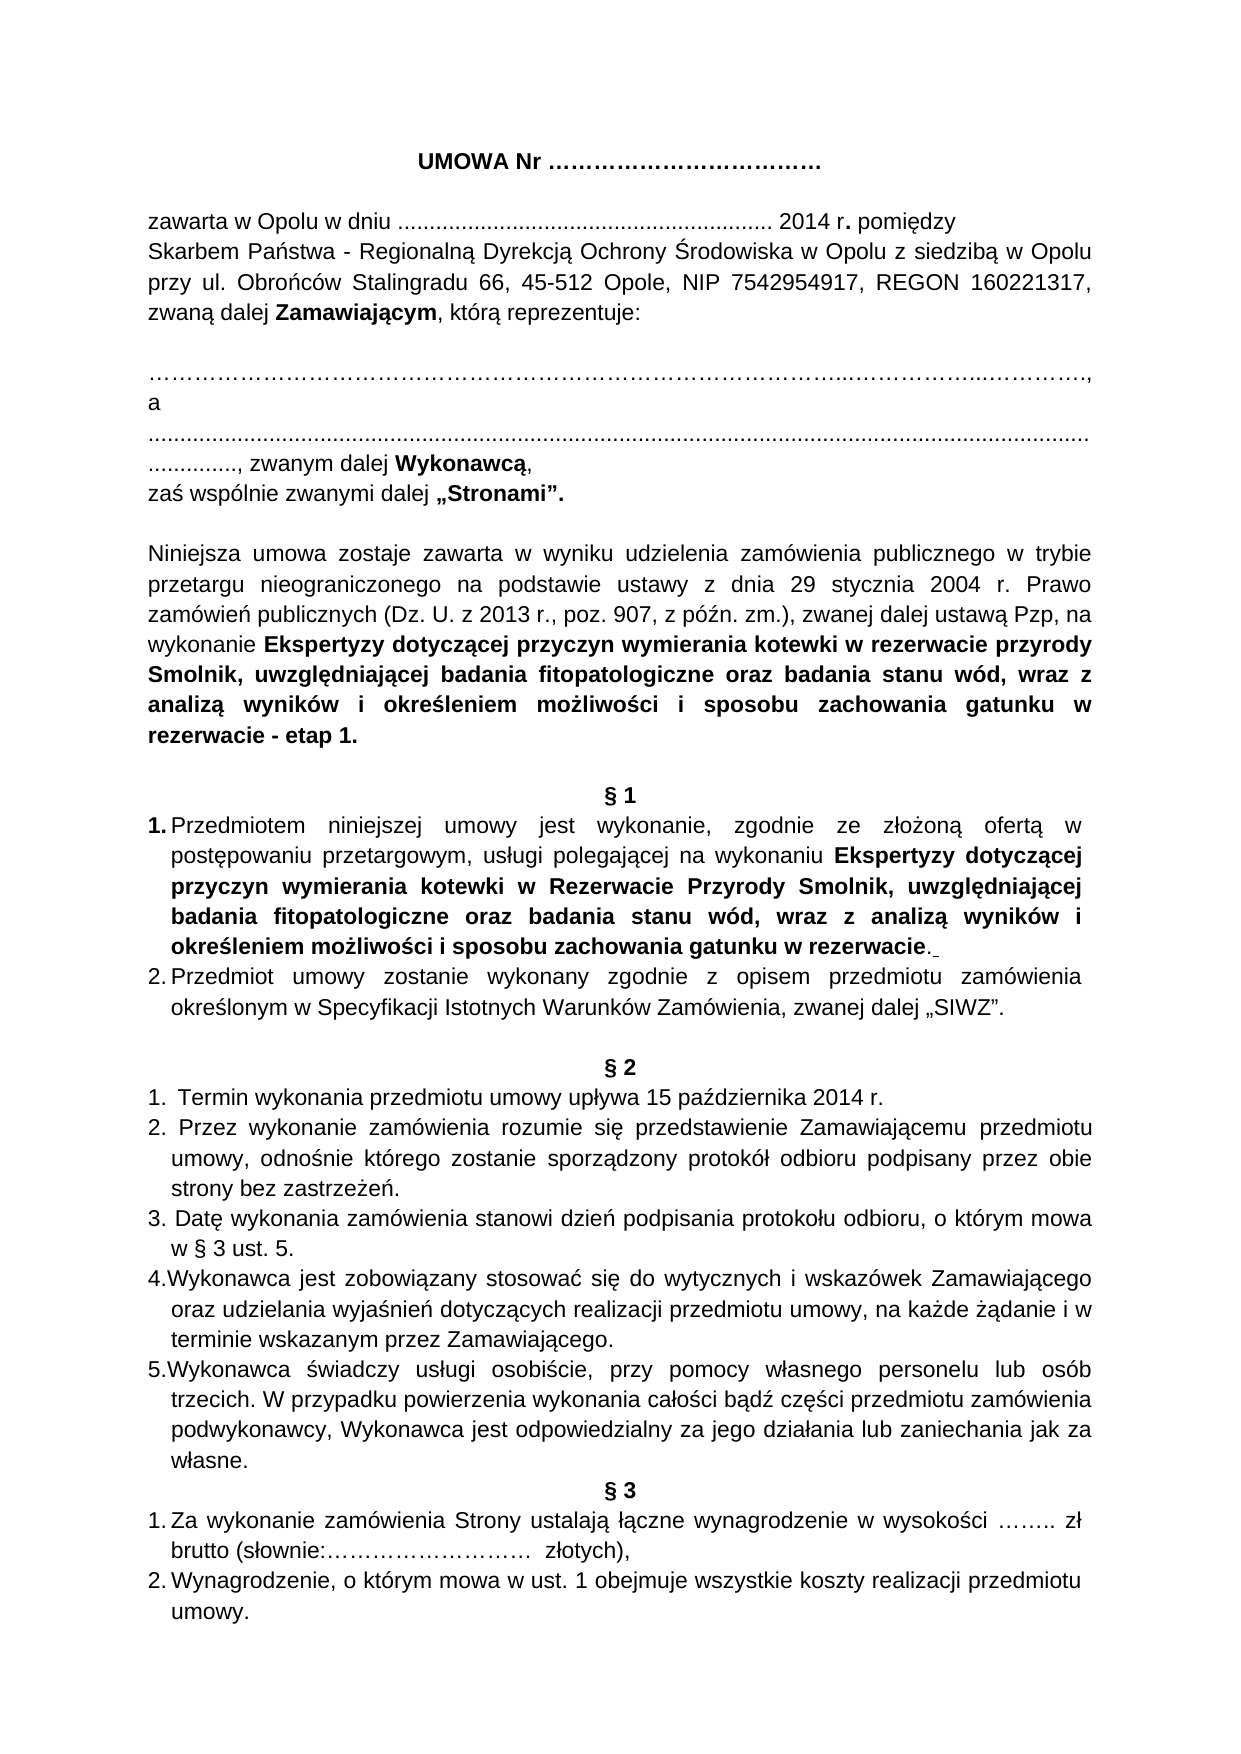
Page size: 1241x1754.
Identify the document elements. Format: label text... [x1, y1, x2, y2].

text .................................................................................................................................................................., zwanym dalej Wykonawcą, [148, 419, 1092, 476]
list Przedmiot umowy zostanie wykonany zgodnie z opisem przedmiotu zamówienia określonym w Specyfikacji Istotnych Warunków Zamówienia, zwanej dalej „SIWZ”. [148, 963, 1082, 1020]
text zaś wspólnie zwanymi dalej „Stronami”. [148, 480, 1092, 506]
text § 2 [148, 1054, 1092, 1080]
text § 3 [148, 1477, 1092, 1503]
text zawarta w Opolu w dniu ........................................................... 2014 r. pomiędzy [148, 208, 1092, 234]
text § 1 [148, 782, 1092, 808]
text Skarbem Państwa - Regionalną Dyrekcją Ochrony Środowiska w Opolu z siedzibą w Opolu przy ul. Obrońców Stalingradu 66, 45-512 Opole, NIP 7542954917, REGON 160221317, zwaną dalej Zamawiającym, którą reprezentuje: [148, 238, 1092, 325]
text UMOWA Nr ……………………………… [148, 148, 1092, 174]
text 4.Wykonawca jest zobowiązany stosować się do wytycznych i wskazówek Zamawiającego oraz udzielania wyjaśnień dotyczących realizacji przedmiotu umowy, na każde żądanie i w terminie wskazanym przez Zamawiającego. [148, 1265, 1092, 1352]
text 2. Przez wykonanie zamówienia rozumie się przedstawienie Zamawiającemu przedmiotu umowy, odnośnie którego zostanie sporządzony protokół odbioru podpisany przez obie strony bez zastrzeżeń. [148, 1114, 1092, 1201]
list Termin wykonania przedmiotu umowy upływa 15 października 2014 r. [148, 1084, 1092, 1111]
list Wynagrodzenie, o którym mowa w ust. 1 obejmuje wszystkie koszty realizacji przedmiotu umowy. [148, 1567, 1082, 1624]
text Niniejsza umowa zostaje zawarta w wyniku udzielenia zamówienia publicznego w trybie przetargu nieograniczonego na podstawie ustawy z dnia 29 stycznia 2004 r. Prawo zamówień publicznych (Dz. U. z 2013 r., poz. 907, z późn. zm.), zwanej dalej ustawą Pzp, na wykonanie Ekspertyzy dotyczącej przyczyn wymierania kotewki w rezerwacie przyrody Smolnik, uwzględniającej badania fitopatologiczne oraz badania stanu wód, wraz z analizą wyników i określeniem możliwości i sposobu zachowania gatunku w rezerwacie - etap 1. [148, 540, 1092, 748]
text a [148, 389, 1092, 416]
text 3. Datę wykonania zamówienia stanowi dzień podpisania protokołu odbioru, o którym mowa w § 3 ust. 5. [148, 1205, 1092, 1262]
list Przedmiotem niniejszej umowy jest wykonanie, zgodnie ze złożoną ofertą w postępowaniu przetargowym, usługi polegającej na wykonaniu Ekspertyzy dotyczącej przyczyn wymierania kotewki w Rezerwacie Przyrody Smolnik, uwzględniającej badania fitopatologiczne oraz badania stanu wód, wraz z analizą wyników i określeniem możliwości i sposobu zachowania gatunku w rezerwacie. [148, 812, 1082, 959]
text ………………………………………………………………………………...……………...…………., [148, 359, 1092, 386]
text 5.Wykonawca świadczy usługi osobiście, przy pomocy własnego personelu lub osób trzecich. W przypadku powierzenia wykonania całości bądź części przedmiotu zamówienia podwykonawcy, Wykonawca jest odpowiedzialny za jego działania lub zaniechania jak za własne. [148, 1356, 1092, 1473]
list Za wykonanie zamówienia Strony ustalają łączne wynagrodzenie w wysokości …….. zł brutto (słownie:……………………… złotych), [148, 1507, 1082, 1564]
